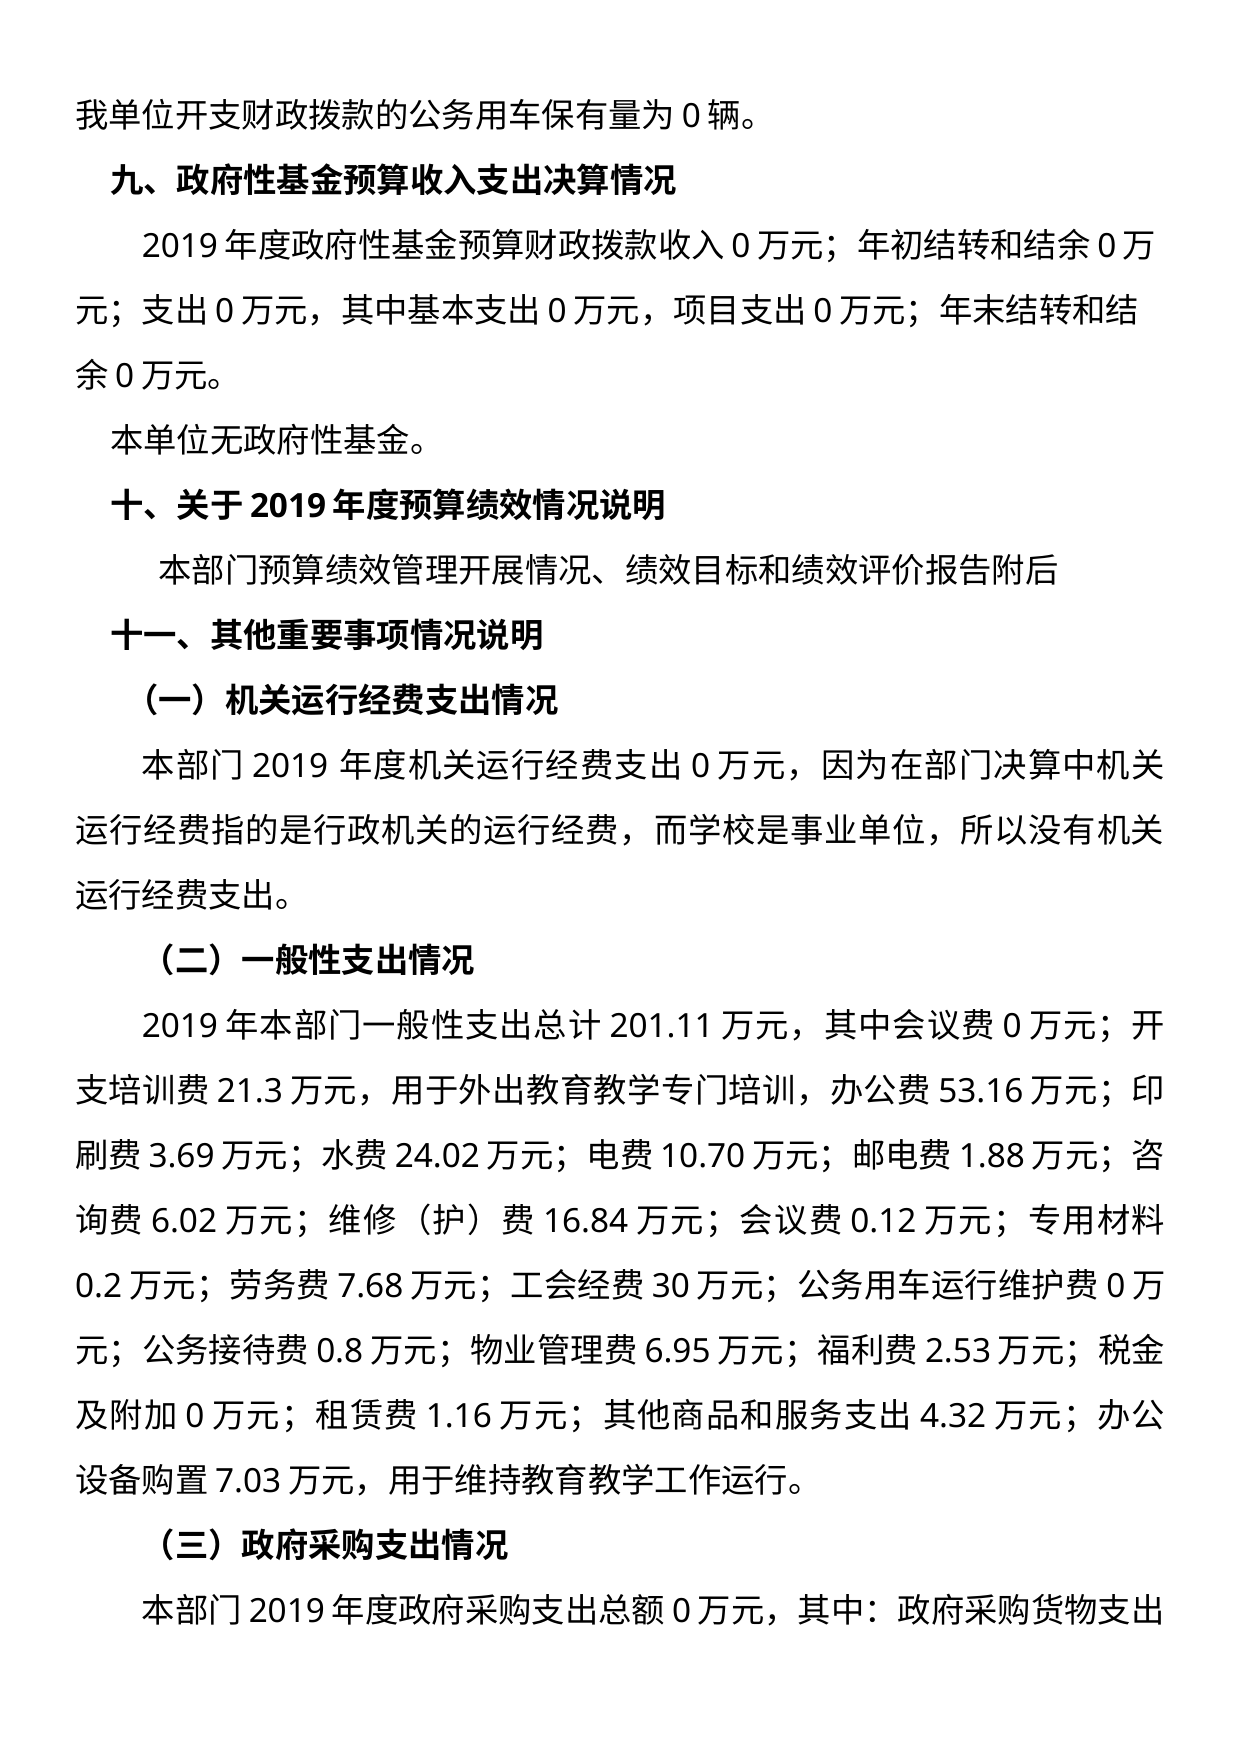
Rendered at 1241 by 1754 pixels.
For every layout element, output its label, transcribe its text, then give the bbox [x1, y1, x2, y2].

text 2019年度政府性基金预算财政拨款收入0万元；年初结转和结余0万元；支出0万元，其中基本支出0万元，项目支出0万元；年末结转和结余0万元。 [75, 211, 1165, 406]
text 十一、其他重要事项情况说明 [75, 601, 1165, 666]
text 本部门2019 年度机关运行经费支出0万元，因为在部门决算中机关运行经费指的是行政机关的运行经费，而学校是事业单位，所以没有机关运行经费支出。 [75, 731, 1165, 926]
text 2019年本部门一般性支出总计201.11万元，其中会议费0万元；开支培训费21.3万元，用于外出教育教学专门培训，办公费53.16万元；印刷费3.69万元；水费24.02万元；电费10.70万元；邮电费1.88万元；咨询费6.02万元；维修（护）费16.84万元；会议费0.12万元；专用材料0.2万元；劳务费7.68万元；工会经费30万元；公务用车运行维护费0万元；公务接待费0.8万元；物业管理费6.95万元；福利费2.53万元；税金及附加0万元；租赁费1.16万元；其他商品和服务支出4.32万元；办公设备购置7.03万元，用于维持教育教学工作运行。 [75, 991, 1165, 1511]
text 本单位无政府性基金。 [75, 406, 1165, 471]
text 十、关于2019年度预算绩效情况说明 [75, 471, 1165, 536]
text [75, 1576, 1165, 1641]
text 本部门预算绩效管理开展情况、绩效目标和绩效评价报告附后 [75, 536, 1165, 601]
text （一）机关运行经费支出情况 [75, 666, 1165, 731]
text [75, 81, 1165, 146]
text （三）政府采购支出情况 [75, 1511, 1165, 1576]
text （二）一般性支出情况 [75, 926, 1165, 991]
text 九、政府性基金预算收入支出决算情况 [75, 146, 1165, 211]
